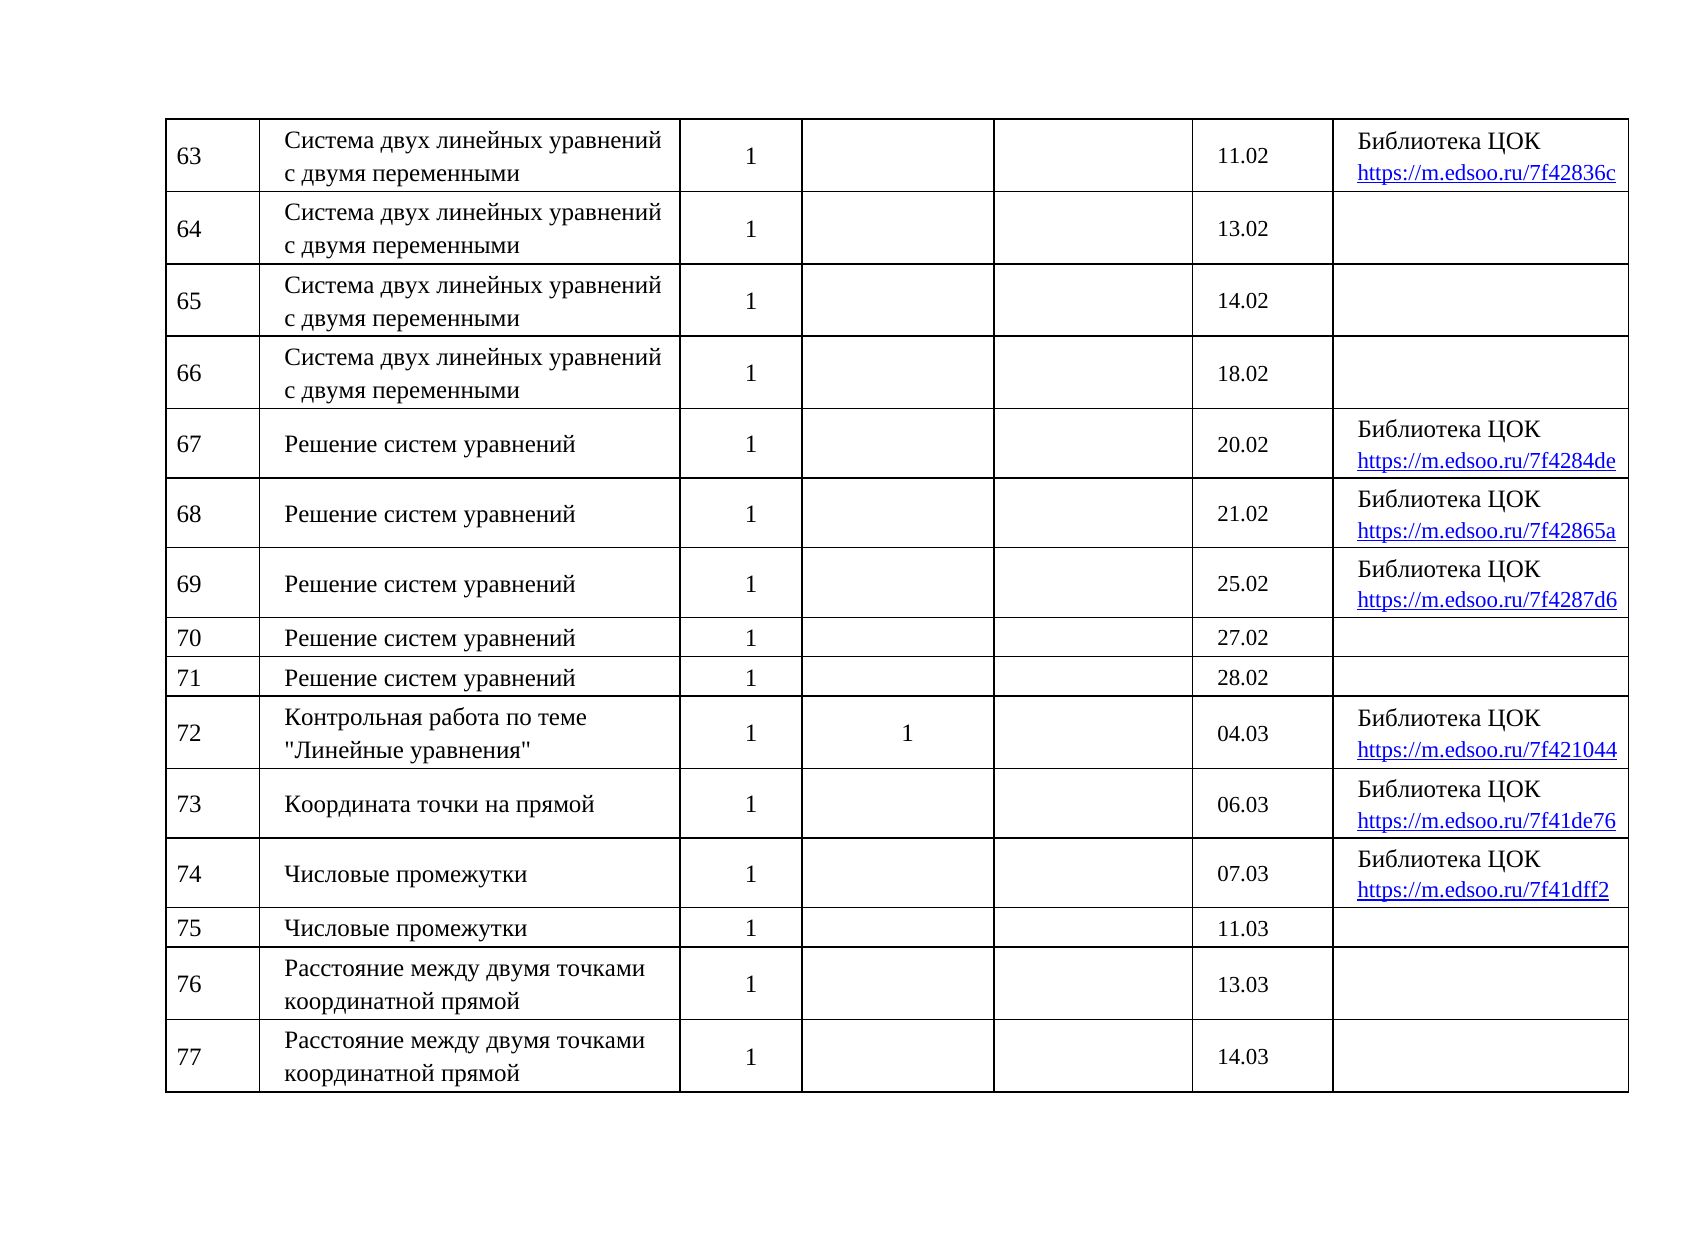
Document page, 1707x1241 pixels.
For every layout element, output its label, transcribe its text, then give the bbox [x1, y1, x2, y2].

table_cell 06.03 [1193, 769, 1332, 837]
table_cell [995, 479, 1192, 547]
table_cell Библиотека ЦОК https://m.edsoo.ru/7f41de76 [1334, 769, 1628, 837]
table_cell [803, 1020, 993, 1091]
table_cell [803, 657, 993, 695]
table_cell 63 [167, 120, 259, 191]
table_cell 20.02 [1193, 409, 1332, 477]
table_cell [803, 192, 993, 263]
table_cell 1 [681, 769, 801, 837]
table_cell 1 [681, 657, 801, 695]
table_cell 1 [681, 479, 801, 547]
table_cell [995, 192, 1192, 263]
table_cell 73 [167, 769, 259, 837]
table_cell 65 [167, 265, 259, 335]
table_cell 1 [681, 618, 801, 656]
table_cell [1334, 192, 1628, 263]
table_cell [803, 479, 993, 547]
table_cell Библиотека ЦОК https://m.edsoo.ru/7f4287d6 [1334, 548, 1628, 616]
table_cell Библиотека ЦОК https://m.edsoo.ru/7f42865a [1334, 479, 1628, 547]
table_cell 04.03 [1193, 697, 1332, 768]
table_cell [995, 948, 1192, 1018]
table_cell 70 [167, 618, 259, 656]
table_cell [995, 697, 1192, 768]
table_cell [995, 409, 1192, 477]
table_cell 07.03 [1193, 839, 1332, 907]
table_cell 1 [681, 839, 801, 907]
table_cell 14.03 [1193, 1020, 1332, 1091]
table_cell 1 [681, 948, 801, 1018]
table_cell [995, 657, 1192, 695]
table_cell 72 [167, 697, 259, 768]
table_cell Координата точки на прямой [260, 769, 679, 837]
table_cell 1 [681, 1020, 801, 1091]
table_cell 64 [167, 192, 259, 263]
table_cell 11.02 [1193, 120, 1332, 191]
table_cell 77 [167, 1020, 259, 1091]
table_cell 69 [167, 548, 259, 616]
table_cell Решение систем уравнений [260, 618, 679, 656]
table_cell Система двух линейных уравнений с двумя переменными [260, 265, 679, 335]
table_cell Система двух линейных уравнений с двумя переменными [260, 192, 679, 263]
table_cell [803, 265, 993, 335]
table_cell 1 [681, 265, 801, 335]
table_cell [803, 839, 993, 907]
table_cell 1 [681, 548, 801, 616]
table_cell 1 [681, 337, 801, 408]
table_cell [803, 769, 993, 837]
table_cell [803, 618, 993, 656]
table_cell [995, 1020, 1192, 1091]
table_cell Расстояние между двумя точками координатной прямой [260, 1020, 679, 1091]
table_cell [1334, 1020, 1628, 1091]
table_cell Система двух линейных уравнений с двумя переменными [260, 337, 679, 408]
table_cell [995, 839, 1192, 907]
table_cell Библиотека ЦОК https://m.edsoo.ru/7f421044 [1334, 697, 1628, 768]
table_cell Решение систем уравнений [260, 548, 679, 616]
table_cell Числовые промежутки [260, 908, 679, 946]
table_cell 1 [803, 697, 993, 768]
table_cell 13.03 [1193, 948, 1332, 1018]
table_cell [1334, 337, 1628, 408]
table_cell 1 [681, 697, 801, 768]
table_cell [995, 337, 1192, 408]
table_cell 18.02 [1193, 337, 1332, 408]
table_cell [995, 265, 1192, 335]
table_cell [1334, 657, 1628, 695]
table_cell 1 [681, 192, 801, 263]
table_cell 74 [167, 839, 259, 907]
table_cell Решение систем уравнений [260, 657, 679, 695]
table_cell 76 [167, 948, 259, 1018]
table_cell 11.03 [1193, 908, 1332, 946]
table_cell 75 [167, 908, 259, 946]
table_cell Библиотека ЦОК https://m.edsoo.ru/7f41dff2 [1334, 839, 1628, 907]
table_cell 1 [681, 409, 801, 477]
table_cell Библиотека ЦОК https://m.edsoo.ru/7f4284de [1334, 409, 1628, 477]
table_cell [1334, 265, 1628, 335]
table_cell [803, 120, 993, 191]
table_cell Решение систем уравнений [260, 479, 679, 547]
table_cell 27.02 [1193, 618, 1332, 656]
table_cell [995, 120, 1192, 191]
table_cell [995, 548, 1192, 616]
table_cell [1334, 618, 1628, 656]
table_cell Библиотека ЦОК https://m.edsoo.ru/7f42836c [1334, 120, 1628, 191]
table_cell 1 [681, 120, 801, 191]
table_cell 14.02 [1193, 265, 1332, 335]
table_cell [803, 948, 993, 1018]
table_cell 71 [167, 657, 259, 695]
table_cell [1334, 908, 1628, 946]
table_cell 67 [167, 409, 259, 477]
table_cell 21.02 [1193, 479, 1332, 547]
table_cell Числовые промежутки [260, 839, 679, 907]
table_cell [995, 618, 1192, 656]
table_cell 66 [167, 337, 259, 408]
table_cell 25.02 [1193, 548, 1332, 616]
table_cell [803, 409, 993, 477]
table_cell 1 [681, 908, 801, 946]
table_cell Расстояние между двумя точками координатной прямой [260, 948, 679, 1018]
table_cell [803, 337, 993, 408]
table_cell [995, 769, 1192, 837]
table_cell Система двух линейных уравнений с двумя переменными [260, 120, 679, 191]
table_cell [803, 908, 993, 946]
table_cell 13.02 [1193, 192, 1332, 263]
table_cell Решение систем уравнений [260, 409, 679, 477]
table_cell [995, 908, 1192, 946]
table_cell 28.02 [1193, 657, 1332, 695]
table_cell Контрольная работа по теме "Линейные уравнения" [260, 697, 679, 768]
table_cell 68 [167, 479, 259, 547]
table_cell [803, 548, 993, 616]
table_cell [1334, 948, 1628, 1018]
